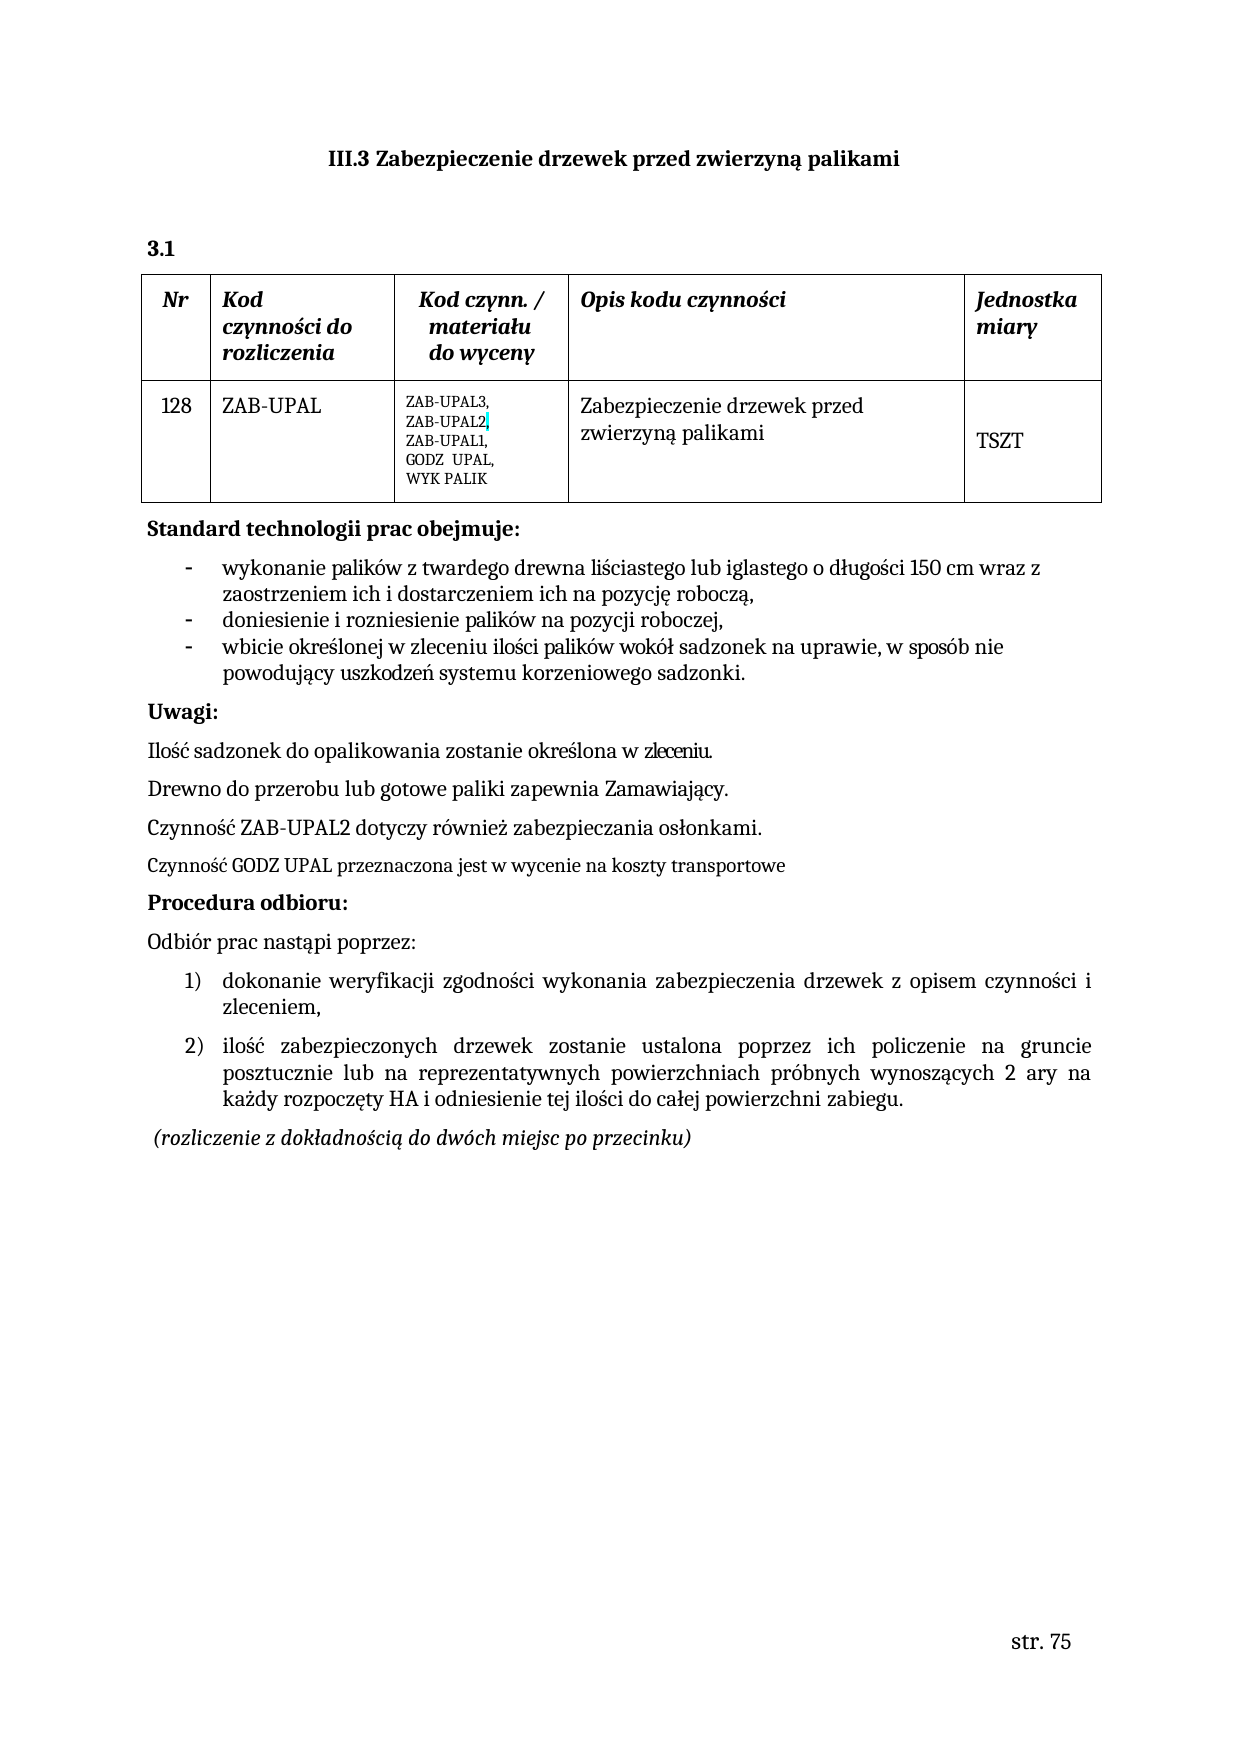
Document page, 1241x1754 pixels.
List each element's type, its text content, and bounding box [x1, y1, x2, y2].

list wykonanie palików z twardego drewna liściastego lub iglastego o długości 150 cm wraz z zaostrzeniem ich i dostarczeniem ich na pozycję roboczą, [185, 554, 1093, 607]
text Ilość sadzonek do opalikowania zostanie określona w zleceniu. Drewno do przerobu lub gotowe paliki zapewnia Zamawiający. [147, 737, 760, 802]
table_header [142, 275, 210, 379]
subtitle Procedura odbioru: [147, 890, 1119, 916]
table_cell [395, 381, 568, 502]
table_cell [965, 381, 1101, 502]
text Czynność GODZ UPAL przeznaczona jest w wycenie na koszty transportowe [147, 854, 1119, 878]
text (rozliczenie z dokładnością do dwóch miejsc po przecinku) [152, 1125, 1119, 1151]
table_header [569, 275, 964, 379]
text Czynność ZAB-UPAL2 dotyczy również zabezpieczania osłonkami. [147, 814, 1119, 841]
text Odbiór prac nastąpi poprzez: [147, 929, 1119, 955]
subtitle Uwagi: [147, 699, 1119, 725]
list dokonanie weryfikacji zgodności wykonania zabezpieczenia drzewek z opisem czynności i zleceniem, [185, 968, 1093, 1020]
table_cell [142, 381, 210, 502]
list ilość zabezpieczonych drzewek zostanie ustalona poprzez ich policzenie na gruncie posztucznie lub na reprezentatywnych powierzchniach próbnych wynoszących 2 ary na każdy rozpoczęty HA i odniesienie tej ilości do całej powierzchni zabiegu. [185, 1033, 1093, 1112]
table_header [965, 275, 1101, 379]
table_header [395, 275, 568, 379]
text Standard technologii prac obejmuje: [147, 516, 1119, 542]
list wbicie określonej w zleceniu ilości palików wokół sadzonek na uprawie, w sposób nie powodujący uszkodzeń systemu korzeniowego sadzonki. [185, 633, 1057, 686]
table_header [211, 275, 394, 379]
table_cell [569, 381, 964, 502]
list doniesienie i rozniesienie palików na pozycji roboczej, [185, 607, 1119, 633]
subtitle Zabezpieczenie drzewek przed zwierzyną palikami [328, 146, 1119, 172]
text 3.1 [147, 235, 1119, 262]
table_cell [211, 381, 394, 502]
